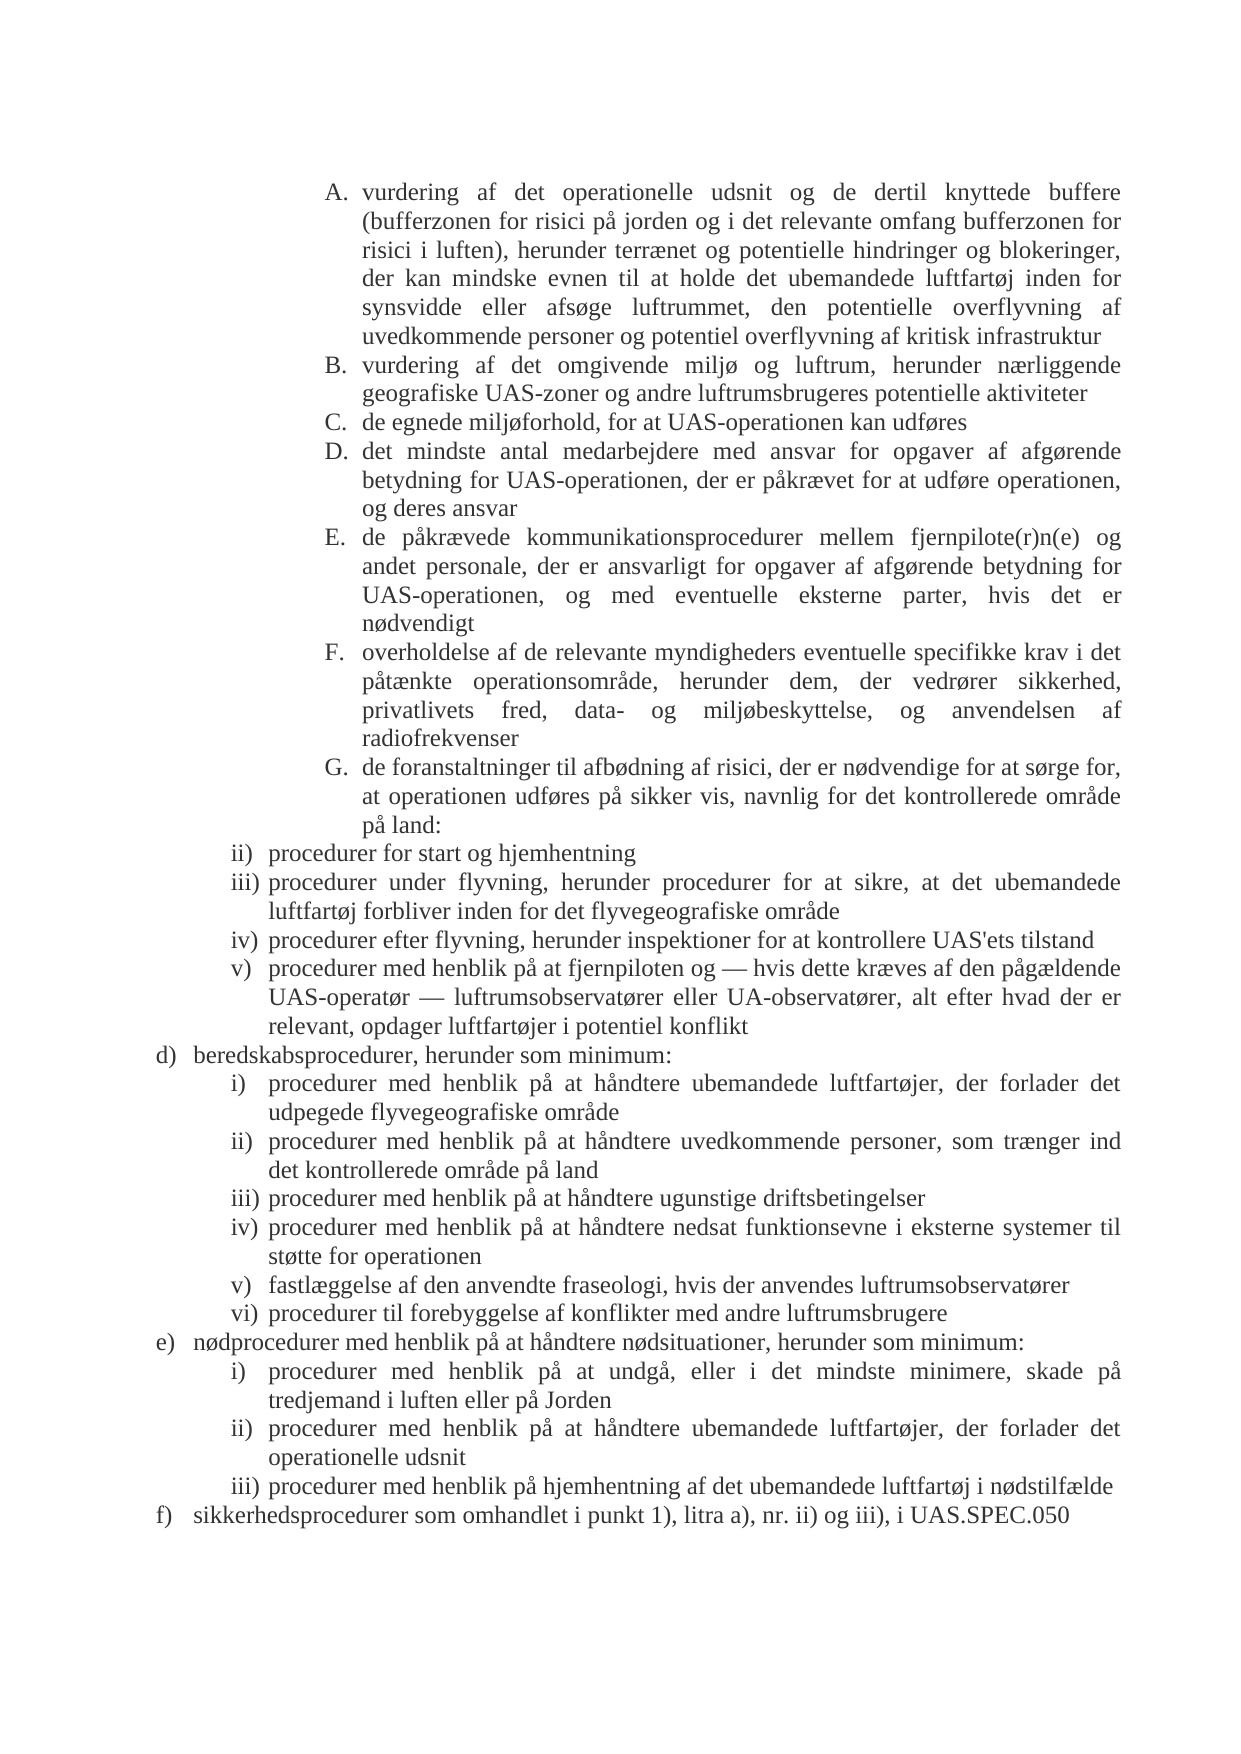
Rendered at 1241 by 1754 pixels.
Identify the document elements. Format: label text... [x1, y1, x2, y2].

list procedurer med henblik på at håndtere ubemandede luftfartøjer, der forlader det udpegede flyvegeografiske område [231, 1068, 1122, 1126]
list procedurer med henblik på at fjernpiloten og — hvis dette kræves af den pågældende UAS-operatør — luftrumsobservatører eller UA-observatører, alt efter hvad der er relevant, opdager luftfartøjer i potentiel konflikt [231, 953, 1122, 1040]
list procedurer med henblik på at håndtere ubemandede luftfartøjer, der forlader det operationelle udsnit [231, 1413, 1122, 1471]
list fastlæggelse af den anvendte fraseologi, hvis der anvendes luftrumsobservatører [231, 1270, 1122, 1298]
list vurdering af det operationelle udsnit og de dertil knyttede buffere (bufferzonen for risici på jorden og i det relevante omfang bufferzonen for risici i luften), herunder terrænet og potentielle hindringer og blokeringer, der kan mindske evnen til at holde det ubemandede luftfartøj inden for synsvidde eller afsøge luftrummet, den potentielle overflyvning af uvedkommende personer og potentiel overflyvning af kritisk infrastruktur [324, 177, 1122, 350]
list procedurer med henblik på at håndtere ugunstige driftsbetingelser [231, 1183, 1122, 1212]
list overholdelse af de relevante myndigheders eventuelle specifikke krav i det påtænkte operationsområde, herunder dem, der vedrører sikkerhed, privatlivets fred, data- og miljøbeskyttelse, og anvendelsen af radiofrekvenser [324, 637, 1122, 752]
list sikkerhedsprocedurer som omhandlet i punkt 1), litra a), nr. ii) og iii), i UAS.SPEC.050 [156, 1500, 1122, 1528]
list beredskabsprocedurer, herunder som minimum: [156, 1040, 1122, 1068]
list procedurer for start og hjemhentning [231, 838, 1122, 867]
list vurdering af det omgivende miljø og luftrum, herunder nærliggende geografiske UAS-zoner og andre luftrumsbrugeres potentielle aktiviteter [324, 350, 1122, 407]
list det mindste antal medarbejdere med ansvar for opgaver af afgørende betydning for UAS-operationen, der er påkrævet for at udføre operationen, og deres ansvar [324, 436, 1122, 522]
list de foranstaltninger til afbødning af risici, der er nødvendige for at sørge for, at operationen udføres på sikker vis, navnlig for det kontrollerede område på land: [324, 752, 1122, 838]
list nødprocedurer med henblik på at håndtere nødsituationer, herunder som minimum: [156, 1327, 1122, 1356]
list procedurer efter flyvning, herunder inspektioner for at kontrollere UAS'ets tilstand [231, 925, 1122, 953]
list procedurer med henblik på at håndtere nedsat funktionsevne i eksterne systemer til støtte for operationen [231, 1212, 1122, 1270]
list procedurer til forebyggelse af konflikter med andre luftrumsbrugere [231, 1298, 1122, 1327]
list de påkrævede kommunikationsprocedurer mellem fjernpilote(r)n(e) og andet personale, der er ansvarligt for opgaver af afgørende betydning for UAS-operationen, og med eventuelle eksterne parter, hvis det er nødvendigt [324, 522, 1122, 637]
list procedurer med henblik på at håndtere uvedkommende personer, som trænger ind det kontrollerede område på land [231, 1126, 1122, 1183]
list procedurer med henblik på hjemhentning af det ubemandede luftfartøj i nødstilfælde [231, 1471, 1122, 1500]
list procedurer under flyvning, herunder procedurer for at sikre, at det ubemandede luftfartøj forbliver inden for det flyvegeografiske område [231, 867, 1122, 925]
list procedurer med henblik på at undgå, eller i det mindste minimere, skade på tredjemand i luften eller på Jorden [231, 1356, 1122, 1413]
list de egnede miljøforhold, for at UAS-operationen kan udføres [324, 407, 1122, 436]
